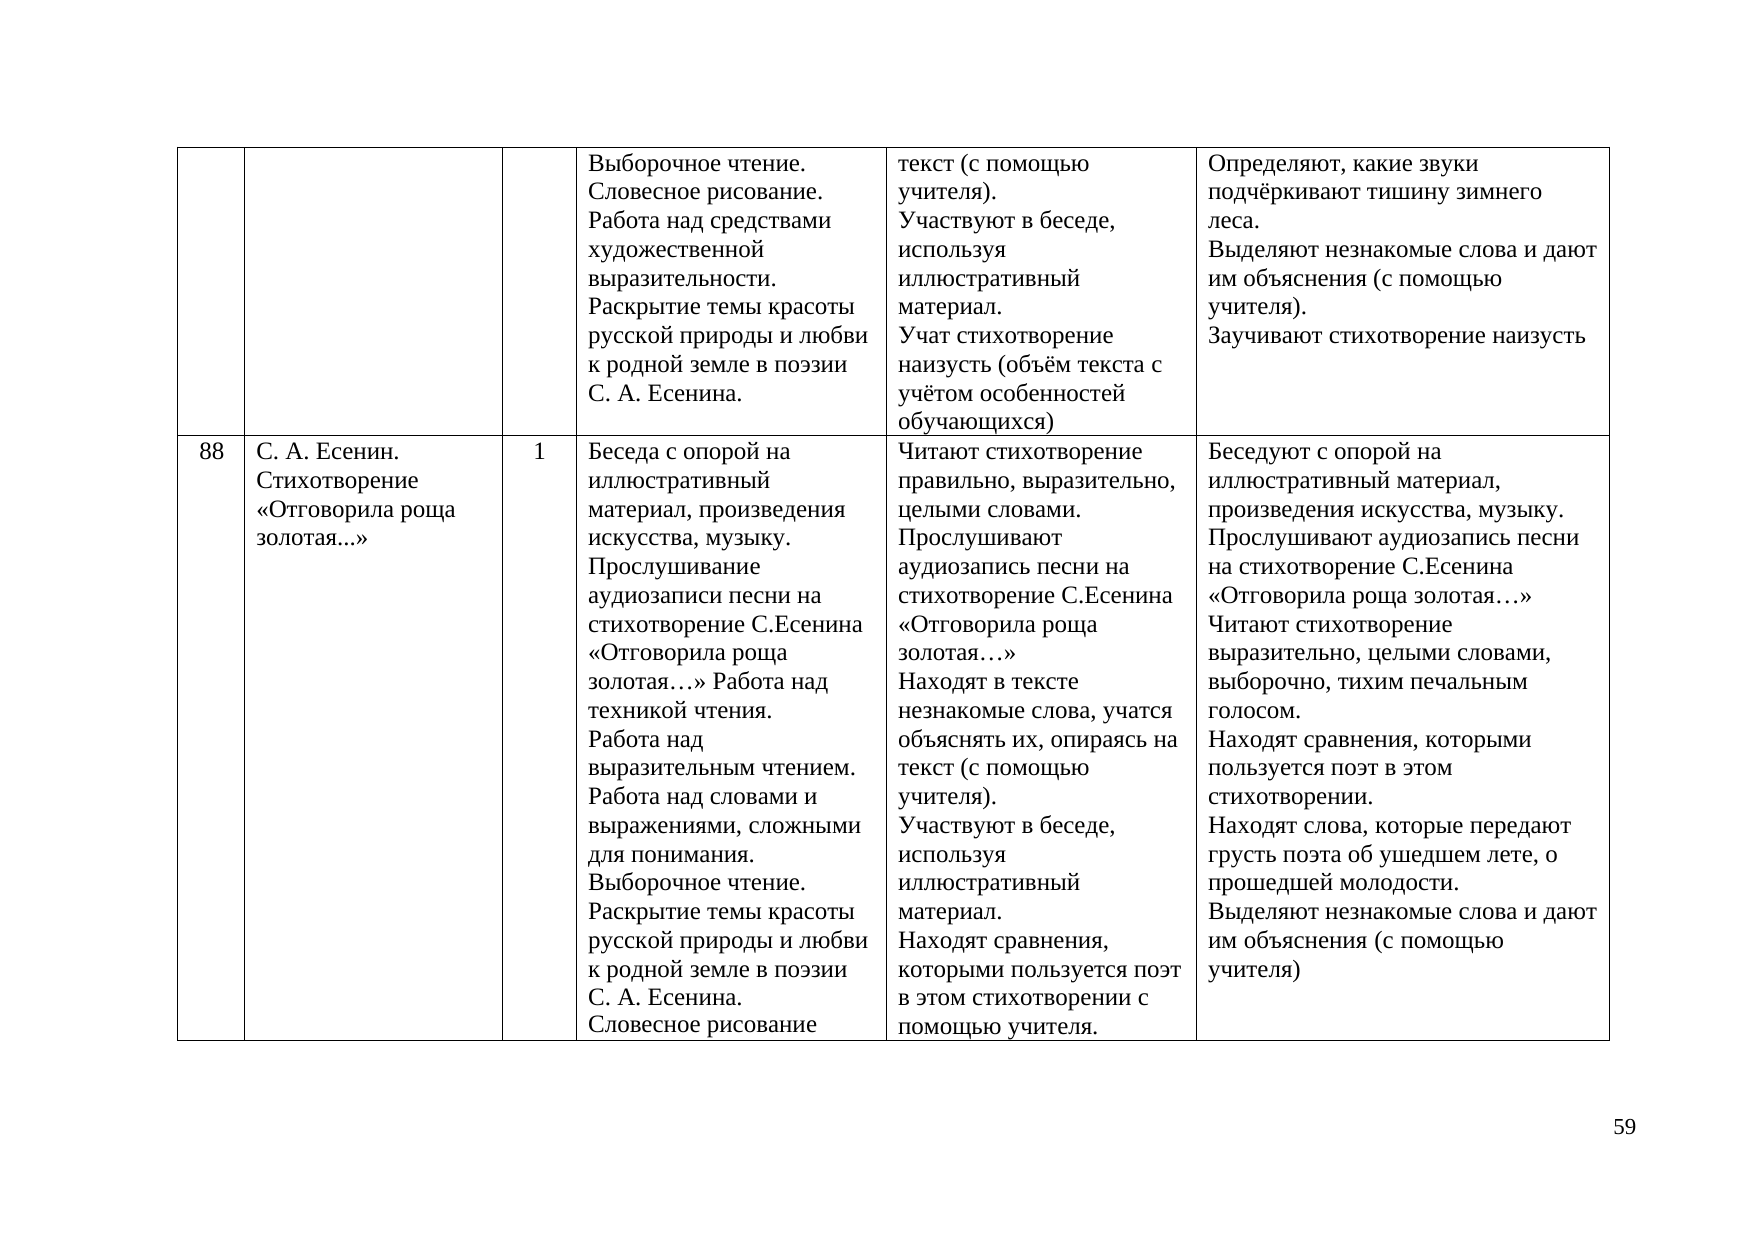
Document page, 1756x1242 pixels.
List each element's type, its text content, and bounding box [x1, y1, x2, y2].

table_cell 1 [503, 436, 576, 1040]
table_header [245, 148, 502, 435]
table_header текст (с помощью учителя). Участвуют в беседе, используя иллюстративный материал. Учат стихотворение наизусть (объём текста с учётом особенностей обучающихся) [887, 148, 1196, 435]
table_cell Беседа с опорой на иллюстративный материал, произведения искусства, музыку. Прослушивание аудиозаписи песни на стихотворение С.Есенина «Отговорила роща золотая…» Работа над техникой чтения. Работа над выразительным чтением. Работа над словами и выражениями, сложными для понимания. Выборочное чтение. Раскрытие темы красоты русской природы и любви к родной земле в поэзии С. А. Есенина. Словесное рисование [577, 436, 886, 1040]
table_header Определяют, какие звуки подчёркивают тишину зимнего леса. Выделяют незнакомые слова и дают им объяснения (с помощью учителя). Заучивают стихотворение наизусть [1197, 148, 1609, 435]
table_cell Беседуют с опорой на иллюстративный материал, произведения искусства, музыку. Прослушивают аудиозапись песни на стихотворение С.Есенина «Отговорила роща золотая…» Читают стихотворение выразительно, целыми словами, выборочно, тихим печальным голосом. Находят сравнения, которыми пользуется поэт в этом стихотворении. Находят слова, которые передают грусть поэта об ушедшем лете, о прошедшей молодости. Выделяют незнакомые слова и дают им объяснения (с помощью учителя) [1197, 436, 1609, 1040]
table_cell С. А. Есенин. Стихотворение «Отговорила роща золотая...» [245, 436, 502, 1040]
table_header Выборочное чтение. Словесное рисование. Работа над средствами художественной выразительности. Раскрытие темы красоты русской природы и любви к родной земле в поэзии С. А. Есенина. [577, 148, 886, 435]
table_header [503, 148, 576, 435]
table_header [178, 148, 244, 435]
table_cell 88 [178, 436, 244, 1040]
table_cell Читают стихотворение правильно, выразительно, целыми словами. Прослушивают аудиозапись песни на стихотворение С.Есенина «Отговорила роща золотая…» Находят в тексте незнакомые слова, учатся объяснять их, опираясь на текст (с помощью учителя). Участвуют в беседе, используя иллюстративный материал. Находят сравнения, которыми пользуется поэт в этом стихотворении с помощью учителя. [887, 436, 1196, 1040]
